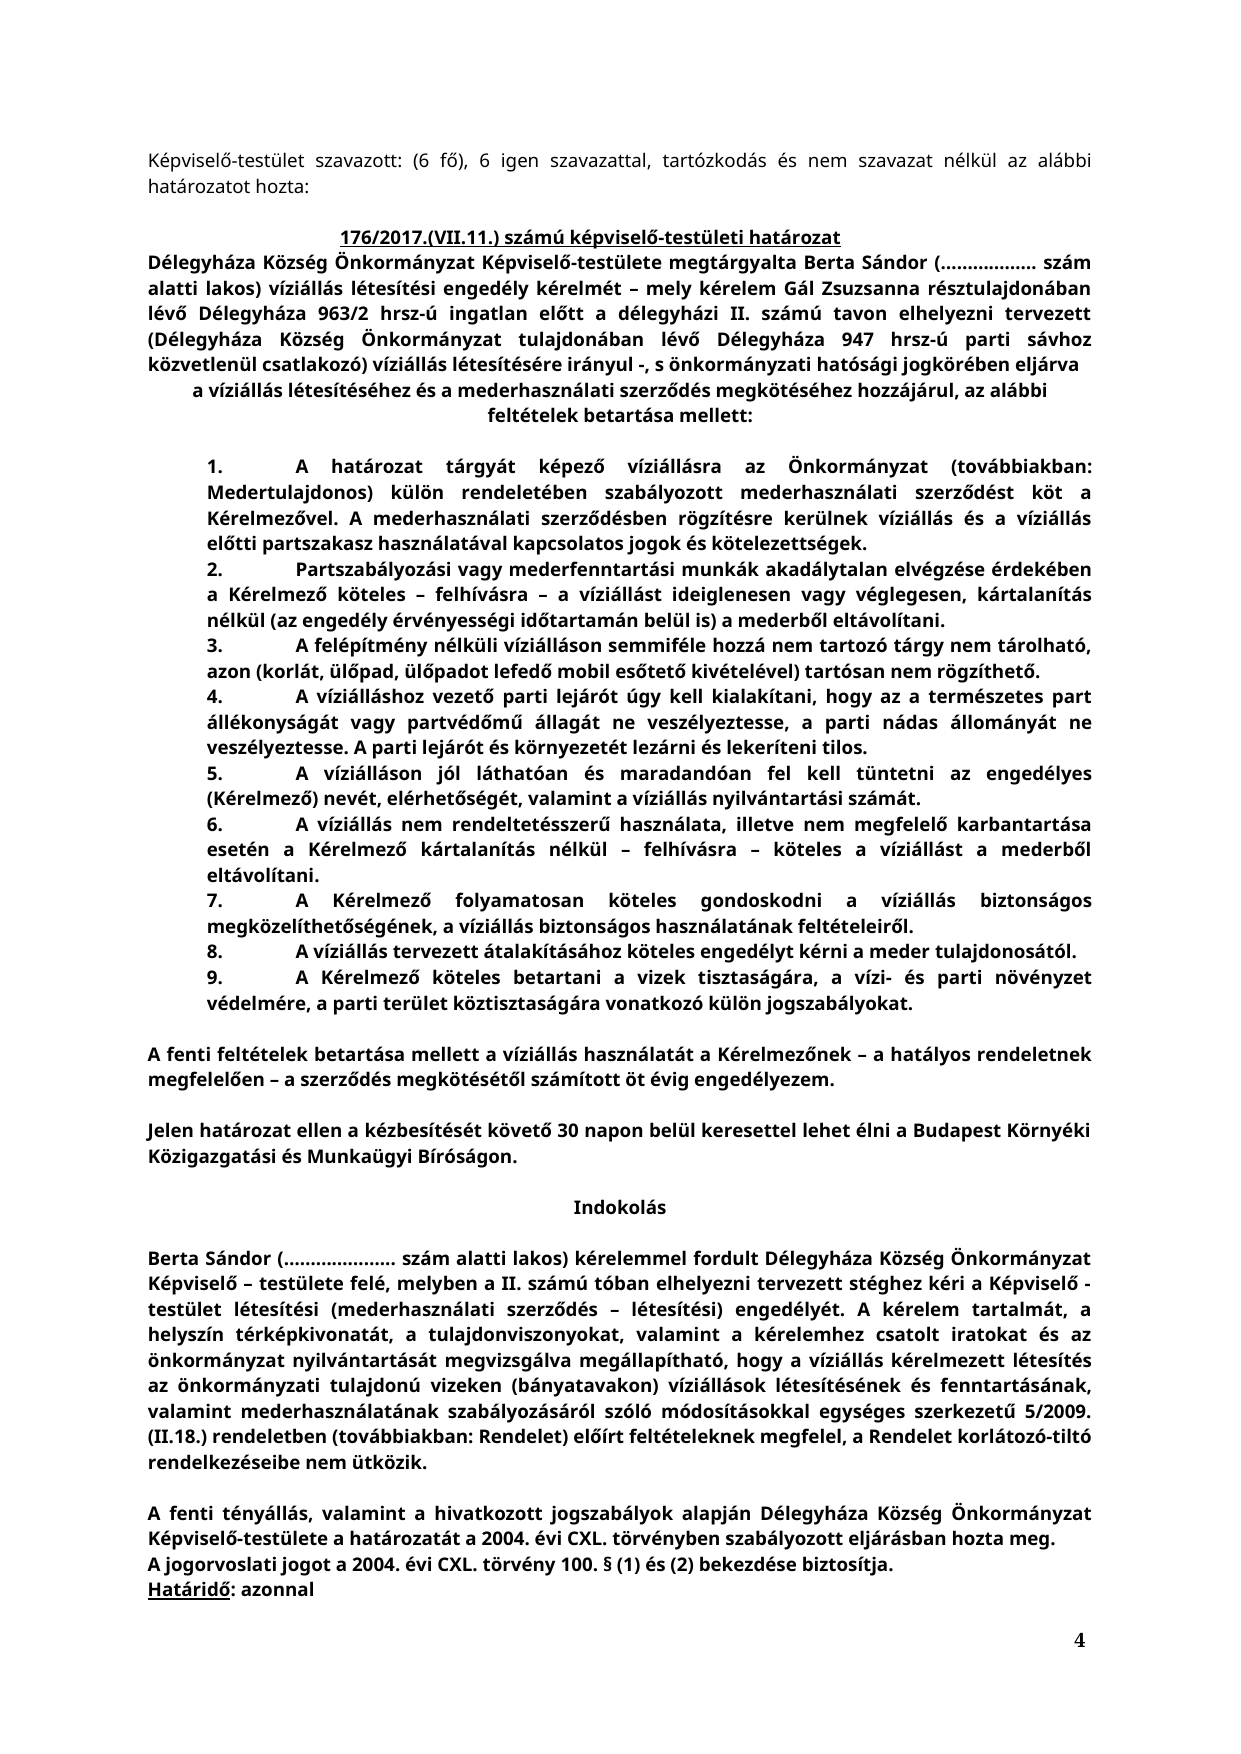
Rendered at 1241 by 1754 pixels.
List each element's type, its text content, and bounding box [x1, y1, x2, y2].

text 2. Partszabályozási vagy mederfenntartási munkák akadálytalan elvégzése érdekében a Kérelmező köteles – felhívásra – a víziállást ideiglenesen vagy véglegesen, kártalanítás nélkül (az engedély érvényességi időtartamán belül is) a mederből eltávolítani. [207, 556, 1093, 632]
text 9. A Kérelmező köteles betartani a vizek tisztaságára, a vízi- és parti növényzet védelmére, a parti terület köztisztaságára vonatkozó külön jogszabályokat. [207, 964, 1093, 1015]
text A fenti tényállás, valamint a hivatkozott jogszabályok alapján Délegyháza Község Önkormányzat Képviselő-testülete a határozatát a 2004. évi CXL. törvényben szabályozott eljárásban hozta meg. [147, 1500, 1093, 1551]
text A jogorvoslati jogot a 2004. évi CXL. törvény 100. § (1) és (2) bekezdése biztosítja. [147, 1551, 1093, 1577]
text Indokolás [147, 1194, 1093, 1219]
text 3. A felépítmény nélküli víziálláson semmiféle hozzá nem tartozó tárgy nem tárolható, azon (korlát, ülőpad, ülőpadot lefedő mobil esőtető kivételével) tartósan nem rögzíthető. [207, 632, 1093, 683]
text 7. A Kérelmező folyamatosan köteles gondoskodni a víziállás biztonságos megközelíthetőségének, a víziállás biztonságos használatának feltételeiről. [207, 888, 1093, 939]
text A fenti feltételek betartása mellett a víziállás használatát a Kérelmezőnek – a hatályos rendeletnek megfelelően – a szerződés megkötésétől számított öt évig engedélyezem. [147, 1041, 1093, 1092]
text Délegyháza Község Önkormányzat Képviselő-testülete megtárgyalta Berta Sándor (……………… szám alatti lakos) víziállás létesítési engedély kérelmét – mely kérelem Gál Zsuzsanna résztulajdonában lévő Délegyháza 963/2 hrsz-ú ingatlan előtt a délegyházi II. számú tavon elhelyezni tervezett (Délegyháza Község Önkormányzat tulajdonában lévő Délegyháza 947 hrsz-ú parti sávhoz közvetlenül csatlakozó) víziállás létesítésére irányul -, s önkormányzati hatósági jogkörében eljárva [147, 250, 1093, 377]
text 6. A víziállás nem rendeltetésszerű használata, illetve nem megfelelő karbantartása esetén a Kérelmező kártalanítás nélkül – felhívásra – köteles a víziállást a mederből eltávolítani. [207, 811, 1093, 888]
text 5. A víziálláson jól láthatóan és maradandóan fel kell tüntetni az engedélyes (Kérelmező) nevét, elérhetőségét, valamint a víziállás nyilvántartási számát. [207, 760, 1093, 811]
text Képviselő-testület szavazott: (6 fő), 6 igen szavazattal, tartózkodás és nem szavazat nélkül az alábbi határozatot hozta: [148, 148, 1093, 199]
text Jelen határozat ellen a kézbesítését követő 30 napon belül keresettel lehet élni a Budapest Környéki Közigazgatási és Munkaügyi Bíróságon. [147, 1117, 1093, 1168]
text 1. A határozat tárgyát képező víziállásra az Önkormányzat (továbbiakban: Medertulajdonos) külön rendeletében szabályozott mederhasználati szerződést köt a Kérelmezővel. A mederhasználati szerződésben rögzítésre kerülnek víziállás és a víziállás előtti partszakasz használatával kapcsolatos jogok és kötelezettségek. [207, 454, 1093, 556]
text 8. A víziállás tervezett átalakításához köteles engedélyt kérni a meder tulajdonosától. [207, 939, 1093, 964]
text 176/2017.(VII.11.) számú képviselő-testületi határozat [339, 224, 1093, 250]
text Berta Sándor (………………... szám alatti lakos) kérelemmel fordult Délegyháza Község Önkormányzat Képviselő – testülete felé, melyben a II. számú tóban elhelyezni tervezett stéghez kéri a Képviselő - testület létesítési (mederhasználati szerződés – létesítési) engedélyét. A kérelem tartalmát, a helyszín térképkivonatát, a tulajdonviszonyokat, valamint a kérelemhez csatolt iratokat és az önkormányzat nyilvántartását megvizsgálva megállapítható, hogy a víziállás kérelmezett létesítés az önkormányzati tulajdonú vizeken (bányatavakon) víziállások létesítésének és fenntartásának, valamint mederhasználatának szabályozásáról szóló módosításokkal egységes szerkezetű 5/2009. (II.18.) rendeletben (továbbiakban: Rendelet) előírt feltételeknek megfelel, a Rendelet korlátozó-tiltó rendelkezéseibe nem ütközik. [147, 1245, 1093, 1475]
text Határidő: azonnal [147, 1577, 1093, 1602]
text 4. A víziálláshoz vezető parti lejárót úgy kell kialakítani, hogy az a természetes part állékonyságát vagy partvédőmű állagát ne veszélyeztesse, a parti nádas állományát ne veszélyeztesse. A parti lejárót és környezetét lezárni és lekeríteni tilos. [207, 683, 1093, 760]
text a víziállás létesítéséhez és a mederhasználati szerződés megkötéséhez hozzájárul, az alábbi feltételek betartása mellett: [147, 377, 1093, 428]
